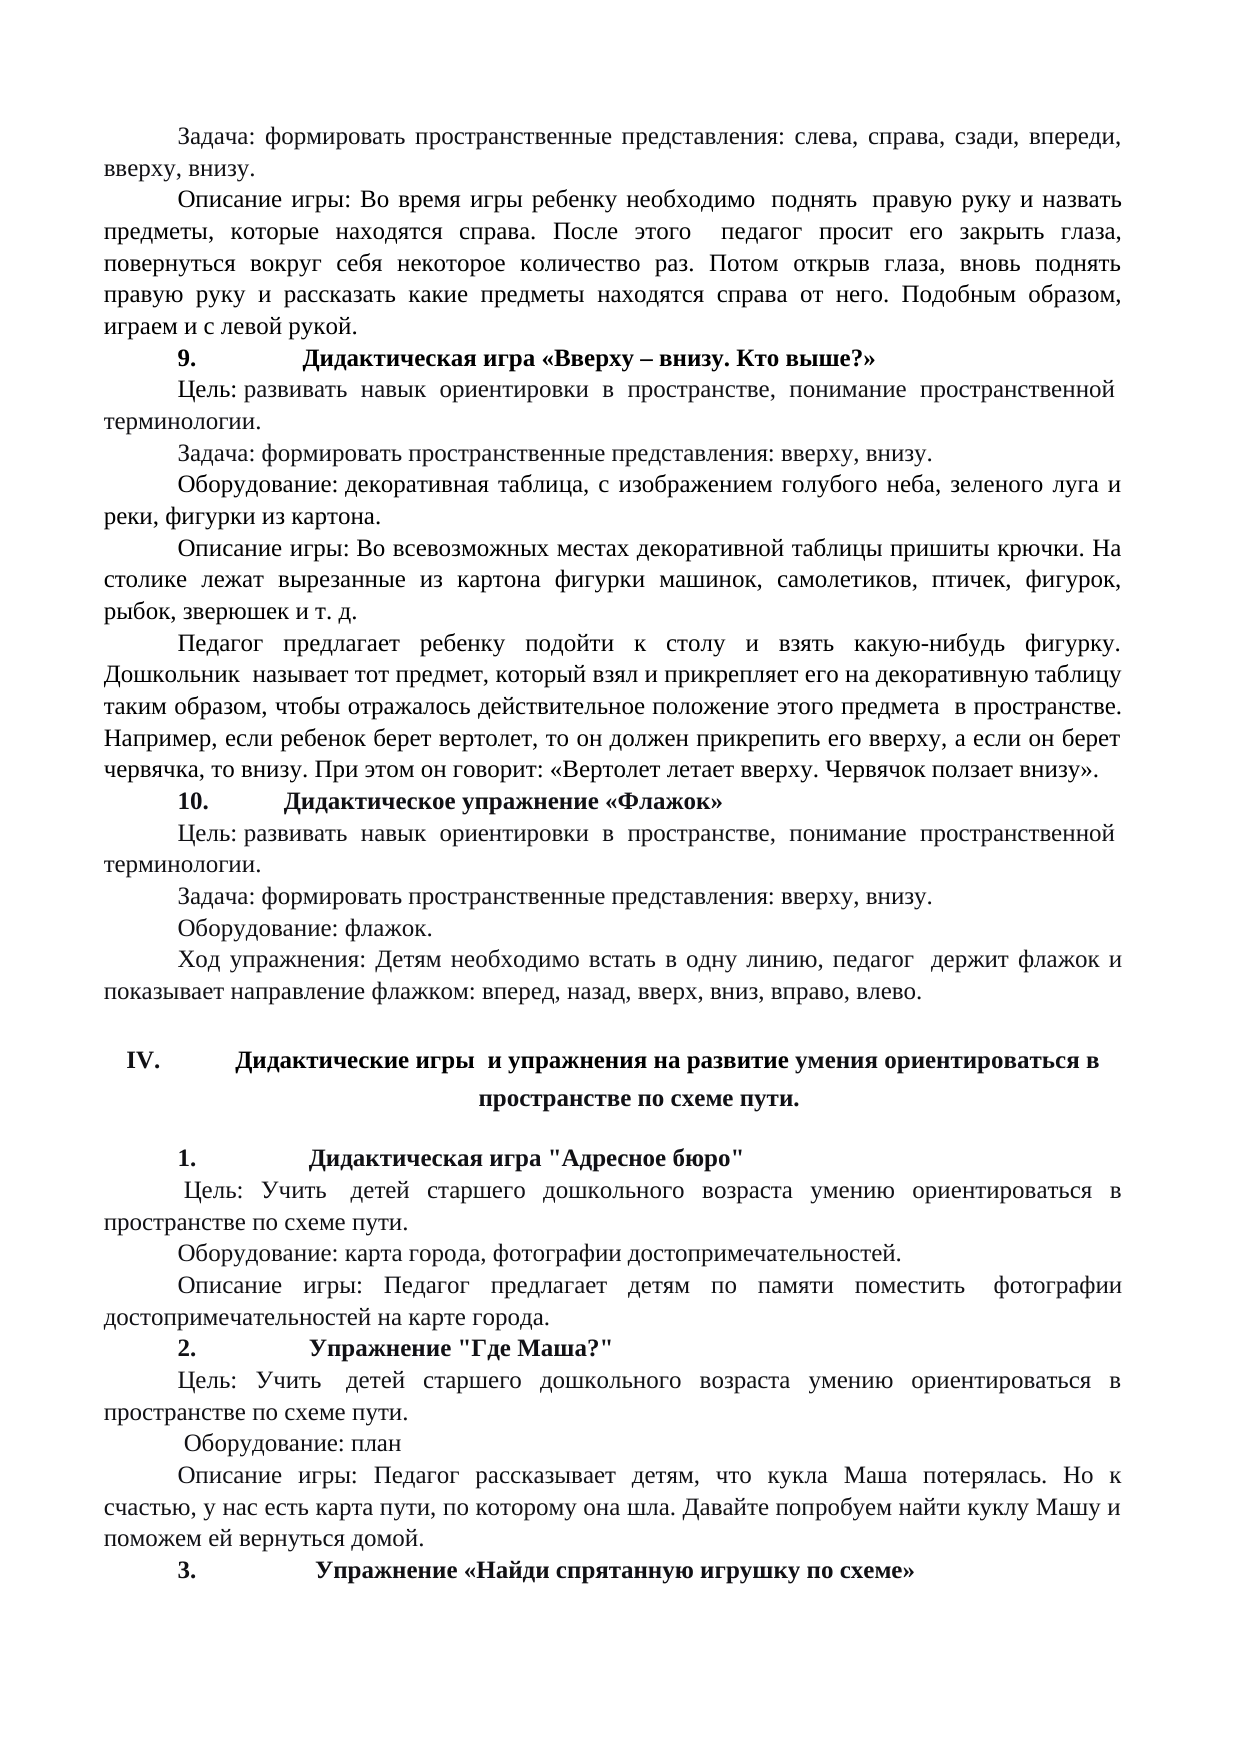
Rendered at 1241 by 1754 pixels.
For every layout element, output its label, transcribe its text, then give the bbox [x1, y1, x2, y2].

text 9. Дидактическая игра «Вверху – внизу. Кто выше?» [103, 340, 1122, 371]
text Задача: формировать пространственные представления: вверху, внизу. [103, 435, 1122, 466]
text Описание игры: Педагог предлагает детям по памяти поместить фотографии достопримечательностей на карте города. [103, 1267, 1122, 1331]
text 2. Упражнение "Где Маша?" [103, 1331, 1122, 1362]
text Цель: развивать навык ориентировки в пространстве, понимание пространственной терминологии. [103, 371, 1122, 435]
text 3. Упражнение «Найди спрятанную игрушку по схеме» [103, 1552, 1122, 1584]
text 10. Дидактическое упражнение «Флажок» [103, 783, 1122, 815]
text Задача: формировать пространственные представления: слева, справа, сзади, впереди, вверху, внизу. [103, 118, 1122, 181]
text Оборудование: план [103, 1426, 1122, 1457]
text Цель: развивать навык ориентировки в пространстве, понимание пространственной терминологии. [103, 815, 1122, 878]
text Ход упражнения: Детям необходимо встать в одну линию, педагог держит флажок и показывает направление флажком: вперед, назад, вверх, вниз, вправо, влево. [103, 941, 1122, 1005]
text Оборудование: флажок. [103, 910, 1122, 941]
text 1. Дидактическая игра "Адресное бюро" [103, 1141, 1122, 1172]
text IV. Дидактические игры и упражнения на развитие умения ориентироваться в пространстве по схеме пути. [103, 1036, 1122, 1111]
text Задача: формировать пространственные представления: вверху, внизу. [103, 878, 1122, 910]
text Оборудование: карта города, фотографии достопримечательностей. [103, 1236, 1122, 1267]
text Цель: Учить детей старшего дошкольного возраста умению ориентироваться в пространстве по схеме пути. [103, 1362, 1122, 1426]
text Цель: Учить детей старшего дошкольного возраста умению ориентироваться в пространстве по схеме пути. [103, 1172, 1122, 1236]
text Описание игры: Во время игры ребенку необходимо поднять правую руку и назвать предметы, которые находятся справа. После этого педагог просит его закрыть глаза, повернуться вокруг себя некоторое количество раз. Потом открыв глаза, вновь поднять правую руку и рассказать какие предметы находятся справа от него. Подобным образом, играем и с левой рукой. [103, 181, 1122, 340]
text Педагог предлагает ребенку подойти к столу и взять какую-нибудь фигурку. Дошкольник называет тот предмет, который взял и прикрепляет его на декоративную таблицу таким образом, чтобы отражалось действительное положение этого предмета в пространстве. Например, если ребенок берет вертолет, то он должен прикрепить его вверху, а если он берет червячка, то внизу. При этом он говорит: «Вертолет летает вверху. Червячок ползает внизу». [103, 625, 1122, 783]
text Описание игры: Педагог рассказывает детям, что кукла Маша потерялась. Но к счастью, у нас есть карта пути, по которому она шла. Давайте попробуем найти куклу Машу и поможем ей вернуться домой. [103, 1457, 1122, 1552]
text Описание игры: Во всевозможных местах декоративной таблицы пришиты крючки. На столике лежат вырезанные из картона фигурки машинок, самолетиков, птичек, фигурок, рыбок, зверюшек и т. д. [103, 530, 1122, 625]
text Оборудование: декоративная таблица, с изображением голубого неба, зеленого луга и реки, фигурки из картона. [103, 466, 1122, 530]
